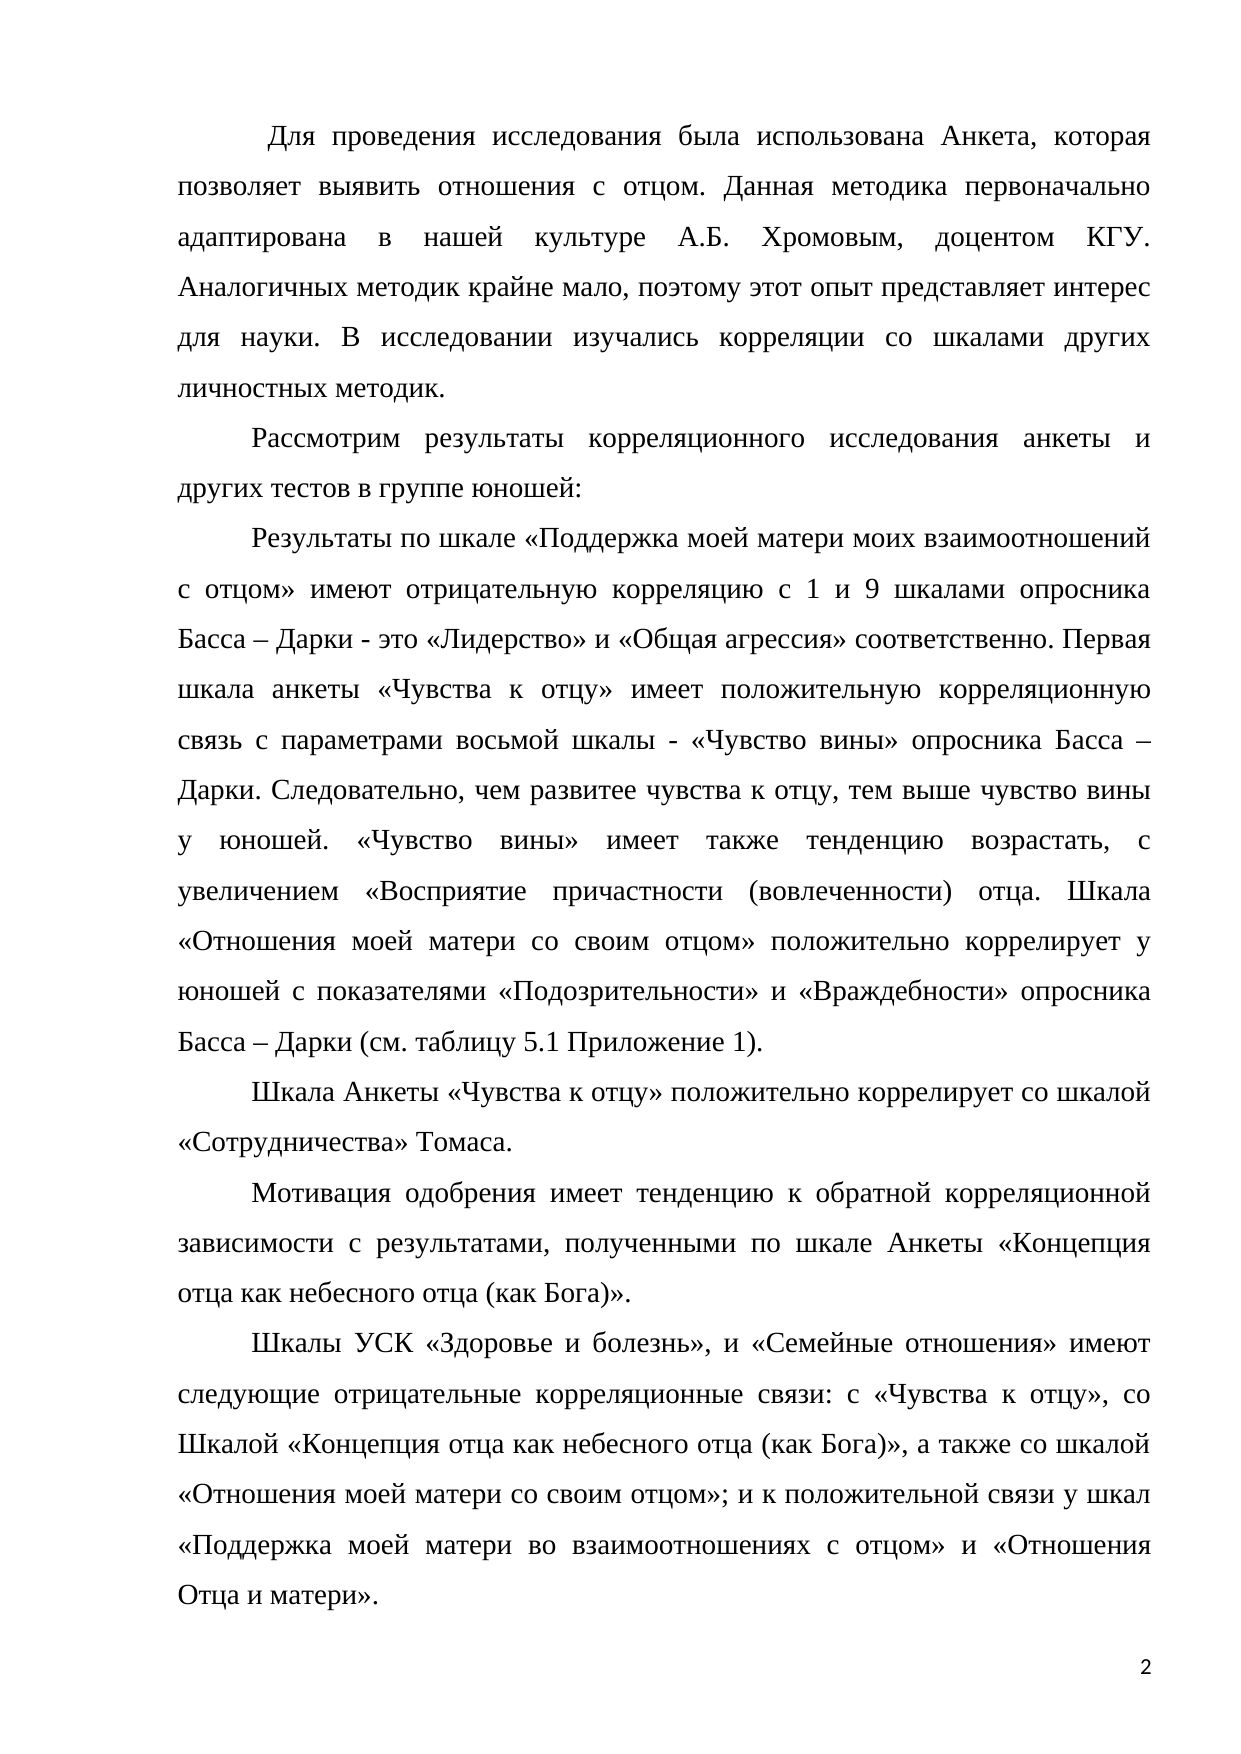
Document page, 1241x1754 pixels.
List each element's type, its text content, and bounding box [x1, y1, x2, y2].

text Шкала Анкеты «Чувства к отцу» положительно коррелирует со шкалой «Сотрудничества» Томаса. [177, 1074, 1152, 1158]
text Шкалы УСК «Здоровье и болезнь», и «Семейные отношения» имеют следующие отрицательные корреляционные связи: с «Чувства к отцу», со Шкалой «Концепция отца как небесного отца (как Бога)», а также со шкалой «Отношения моей матери со своим отцом»; и к положительной связи у шкал «Поддержка моей матери во взаимоотношениях с отцом» и «Отношения Отца и матери». [177, 1326, 1152, 1611]
text Для проведения исследования была использована Анкета, которая позволяет выявить отношения с отцом. Данная методика первоначально адаптирована в нашей культуре А.Б. Хромовым, доцентом КГУ. Аналогичных методик крайне мало, поэтому этот опыт представляет интерес для науки. В исследовании изучались корреляции со шкалами других личностных методик. [177, 118, 1152, 403]
text Результаты по шкале «Поддержка моей матери моих взаимоотношений с отцом» имеют отрицательную корреляцию с 1 и 9 шкалами опросника Басса – Дарки - это «Лидерство» и «Общая агрессия» соответственно. Первая шкала анкеты «Чувства к отцу» имеет положительную корреляционную связь с параметрами восьмой шкалы - «Чувство вины» опросника Басса – Дарки. Следовательно, чем развитее чувства к отцу, тем выше чувство вины у юношей. «Чувство вины» имеет также тенденцию возрастать, с увеличением «Восприятие причастности (вовлеченности) отца. Шкала «Отношения моей матери со своим отцом» положительно коррелирует у юношей с показателями «Подозрительности» и «Враждебности» опросника Басса – Дарки (см. таблицу 5.1 Приложение 1). [177, 521, 1152, 1057]
text Мотивация одобрения имеет тенденцию к обратной корреляционной зависимости с результатами, полученными по шкале Анкеты «Концепция отца как небесного отца (как Бога)». [177, 1175, 1152, 1309]
text Рассмотрим результаты корреляционного исследования анкеты и других тестов в группе юношей: [177, 420, 1152, 504]
